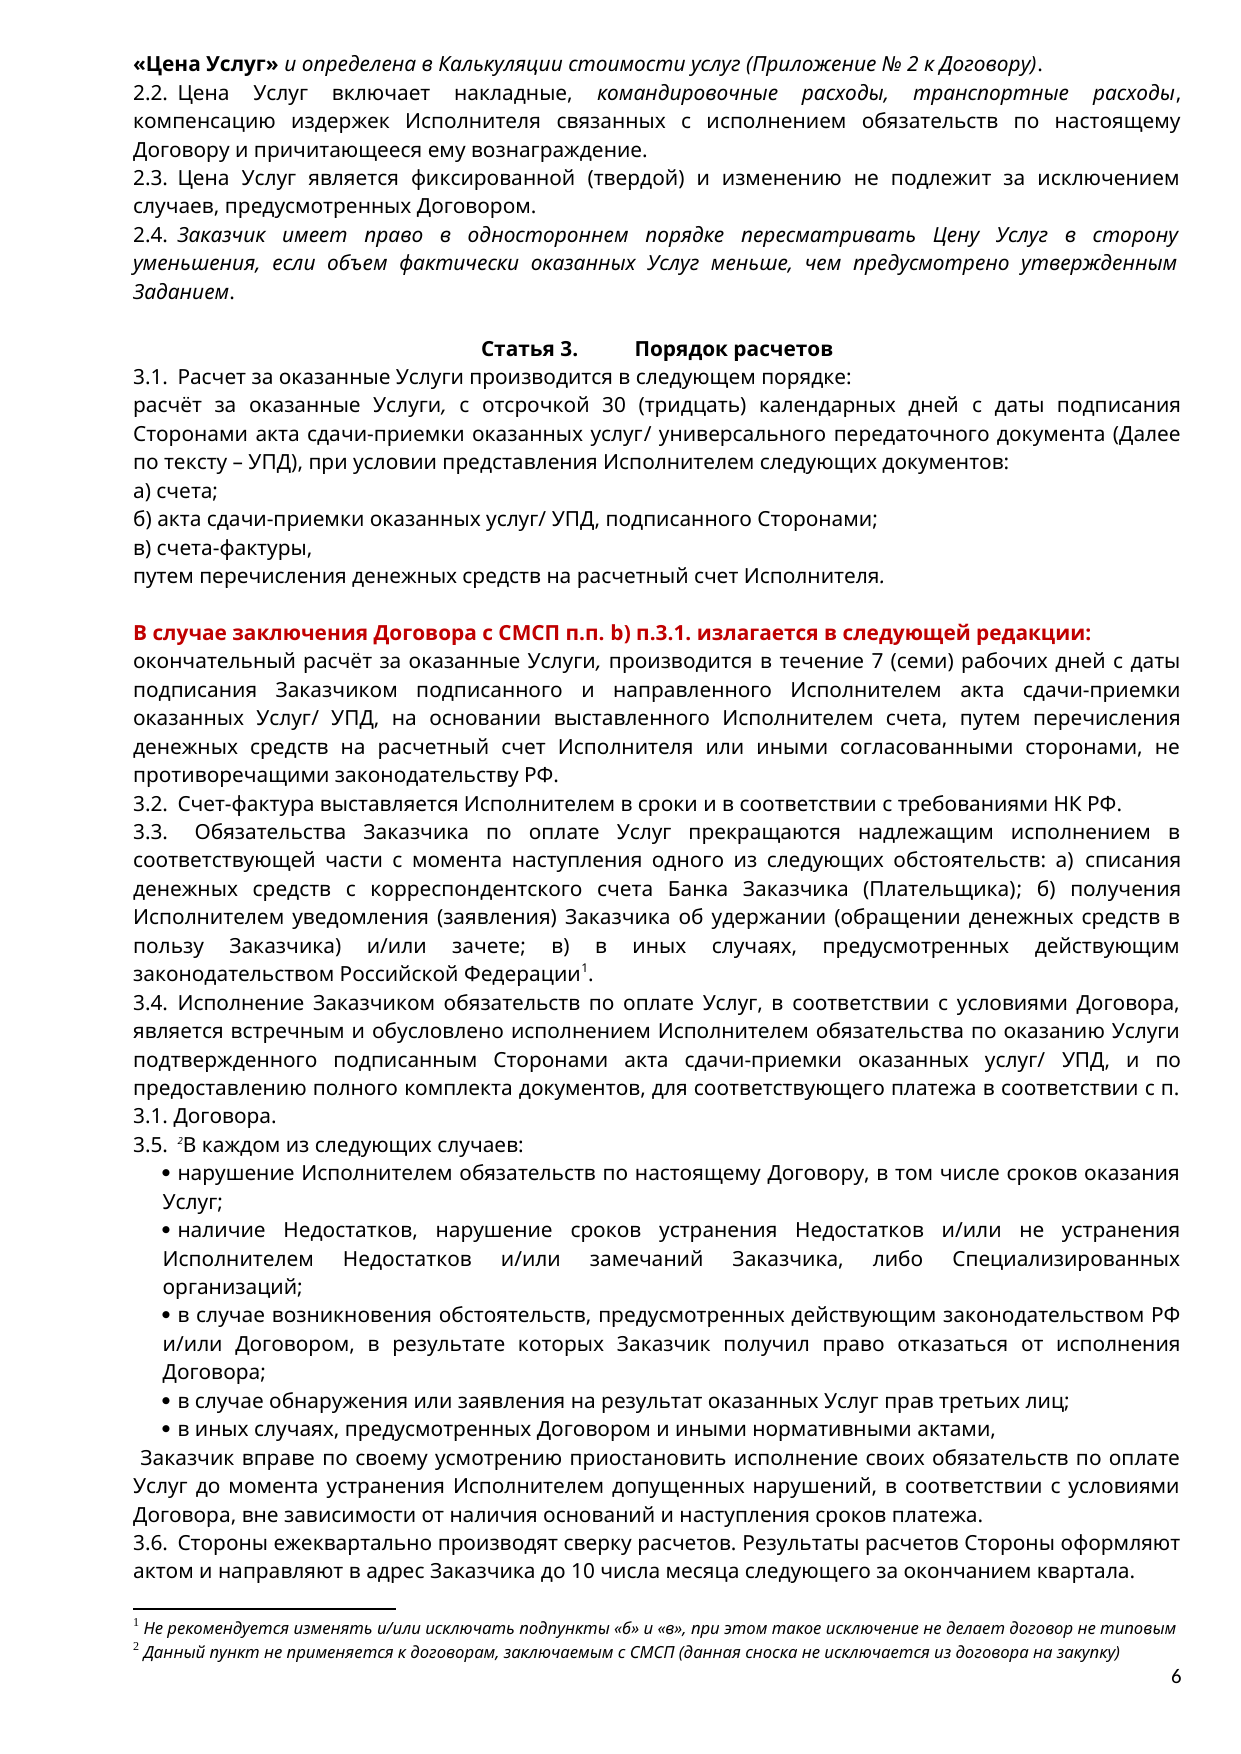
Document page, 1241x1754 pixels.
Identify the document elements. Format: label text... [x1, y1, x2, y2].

list в иных случаях, предусмотренных Договором и иными нормативными актами, [162, 1414, 1181, 1443]
list В каждом из следующих случаев: [133, 1130, 1181, 1158]
list в случае возникновения обстоятельств, предусмотренных действующим законодательством РФ и/или Договором, в результате которых Заказчик получил право отказаться от исполнения Договора; [162, 1301, 1181, 1386]
list расчёт за оказанные Услуги, с отсрочкой 30 (тридцать) календарных дней с даты подписания Сторонами акта сдачи-приемки оказанных услуг/ универсального передаточного документа (Далее по тексту – УПД), при условии представления Исполнителем следующих документов: [133, 391, 1181, 476]
list Расчет за оказанные Услуги производится в следующем порядке: [133, 362, 1181, 391]
list Цена Услуг включает накладные, командировочные расходы, транспортные расходы, компенсацию издержек Исполнителя связанных с исполнением обязательств по настоящему Договору и причитающееся ему вознаграждение. [133, 78, 1181, 163]
list в) счета-фактуры, [133, 533, 1181, 561]
list окончательный расчёт за оказанные Услуги, производится в течение 7 (семи) рабочих дней с даты подписания Заказчиком подписанного и направленного Исполнителем акта сдачи-приемки оказанных Услуг/ УПД, на основании выставленного Исполнителем счета, путем перечисления денежных средств на расчетный счет Исполнителя или иными согласованными сторонами, не противоречащими законодательству РФ. [133, 647, 1181, 789]
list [133, 49, 1181, 78]
list Стороны ежеквартально производят сверку расчетов. Результаты расчетов Стороны оформляют актом и направляют в адрес Заказчика до 10 числа месяца следующего за окончанием квартала. [133, 1528, 1181, 1585]
list наличие Недостатков, нарушение сроков устранения Недостатков и/или не устранения Исполнителем Недостатков и/или замечаний Заказчика, либо Специализированных организаций; [162, 1215, 1181, 1301]
list Исполнение Заказчиком обязательств по оплате Услуг, в соответствии с условиями Договора, является встречным и обусловлено исполнением Исполнителем обязательства по оказанию Услуги подтвержденного подписанным Сторонами акта сдачи-приемки оказанных услуг/ УПД, и по предоставлению полного комплекта документов, для соответствующего платежа в соответствии с п. 3.1. Договора. [133, 988, 1181, 1130]
list а) счета; [133, 476, 1181, 504]
list в случае обнаружения или заявления на результат оказанных Услуг прав третьих лиц; [162, 1386, 1181, 1414]
list Цена Услуг является фиксированной (твердой) и изменению не подлежит за исключением случаев, предусмотренных Договором. [133, 163, 1181, 220]
list В случае заключения Договора с СМСП п.п. b) п.3.1. излагается в следующей редакции: [133, 618, 1181, 647]
list Заказчик имеет право в одностороннем порядке пересматривать Цену Услуг в сторону уменьшения, если объем фактически оказанных Услуг меньше, чем предусмотрено утвержденным Заданием. [133, 220, 1181, 305]
list б) акта сдачи-приемки оказанных услуг/ УПД, подписанного Сторонами; [133, 504, 1181, 533]
list Счет-фактура выставляется Исполнителем в сроки и в соответствии с требованиями НК РФ. [133, 789, 1181, 817]
list нарушение Исполнителем обязательств по настоящему Договору, в том числе сроков оказания Услуг; [162, 1158, 1181, 1215]
subtitle Порядок расчетов [133, 334, 1181, 362]
list Заказчик вправе по своему усмотрению приостановить исполнение своих обязательств по оплате Услуг до момента устранения Исполнителем допущенных нарушений, в соответствии с условиями Договора, вне зависимости от наличия оснований и наступления сроков платежа. [133, 1443, 1181, 1528]
list путем перечисления денежных средств на расчетный счет Исполнителя. [133, 561, 1181, 590]
list Обязательства Заказчика по оплате Услуг прекращаются надлежащим исполнением в соответствующей части с момента наступления одного из следующих обстоятельств: а) списания денежных средств с корреспондентского счета Банка Заказчика (Плательщика); б) получения Исполнителем уведомления (заявления) Заказчика об удержании (обращении денежных средств в пользу Заказчика) и/или зачете; в) в иных случаях, предусмотренных действующим законодательством Российской Федерации. [133, 817, 1181, 988]
